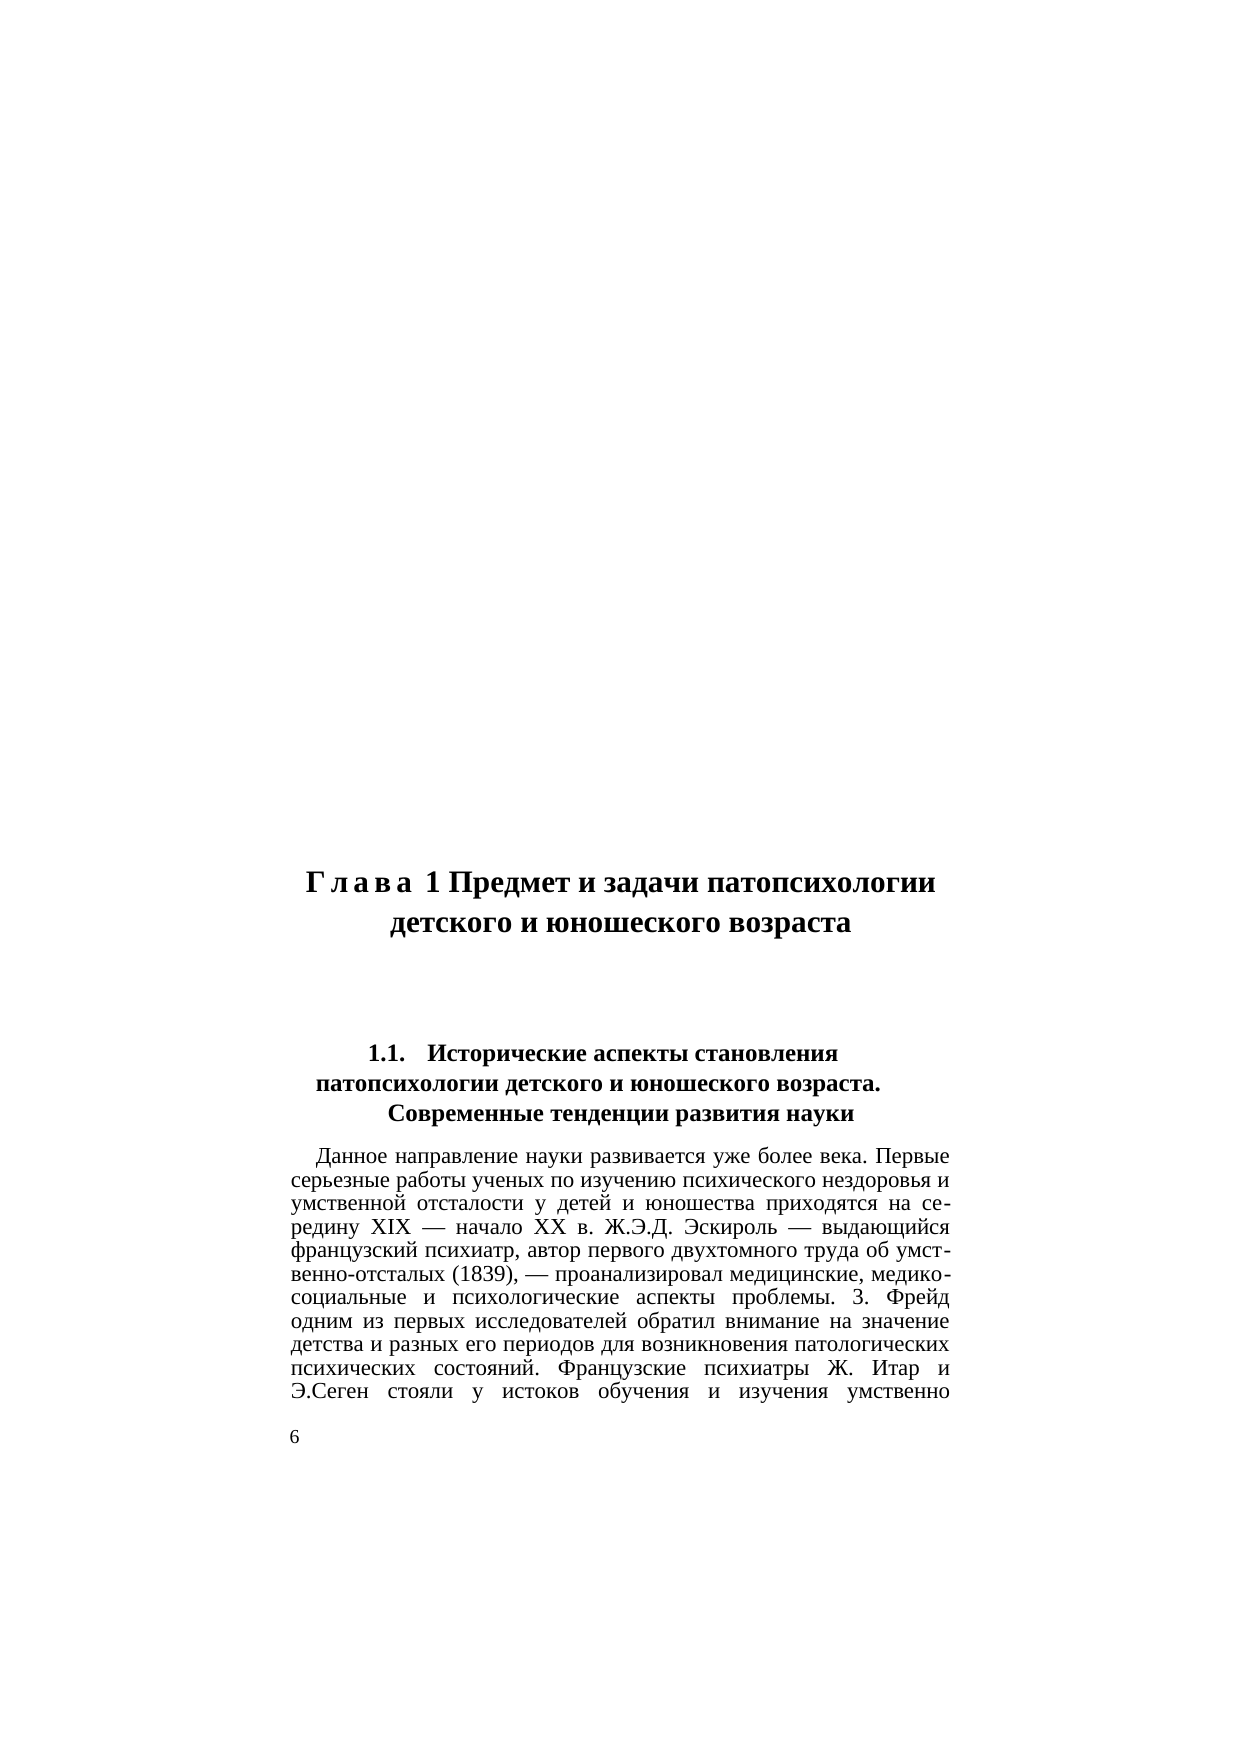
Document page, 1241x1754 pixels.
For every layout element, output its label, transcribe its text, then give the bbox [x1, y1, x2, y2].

text Глава 1 Предмет и задачи патопсихологии детского и юношеского возраста [288, 860, 953, 941]
text Современные тенденции развития науки [288, 1097, 953, 1127]
list Исторические аспекты становления патопсихологии детского и юношеского возраста. [316, 1037, 932, 1097]
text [291, 1145, 951, 1404]
